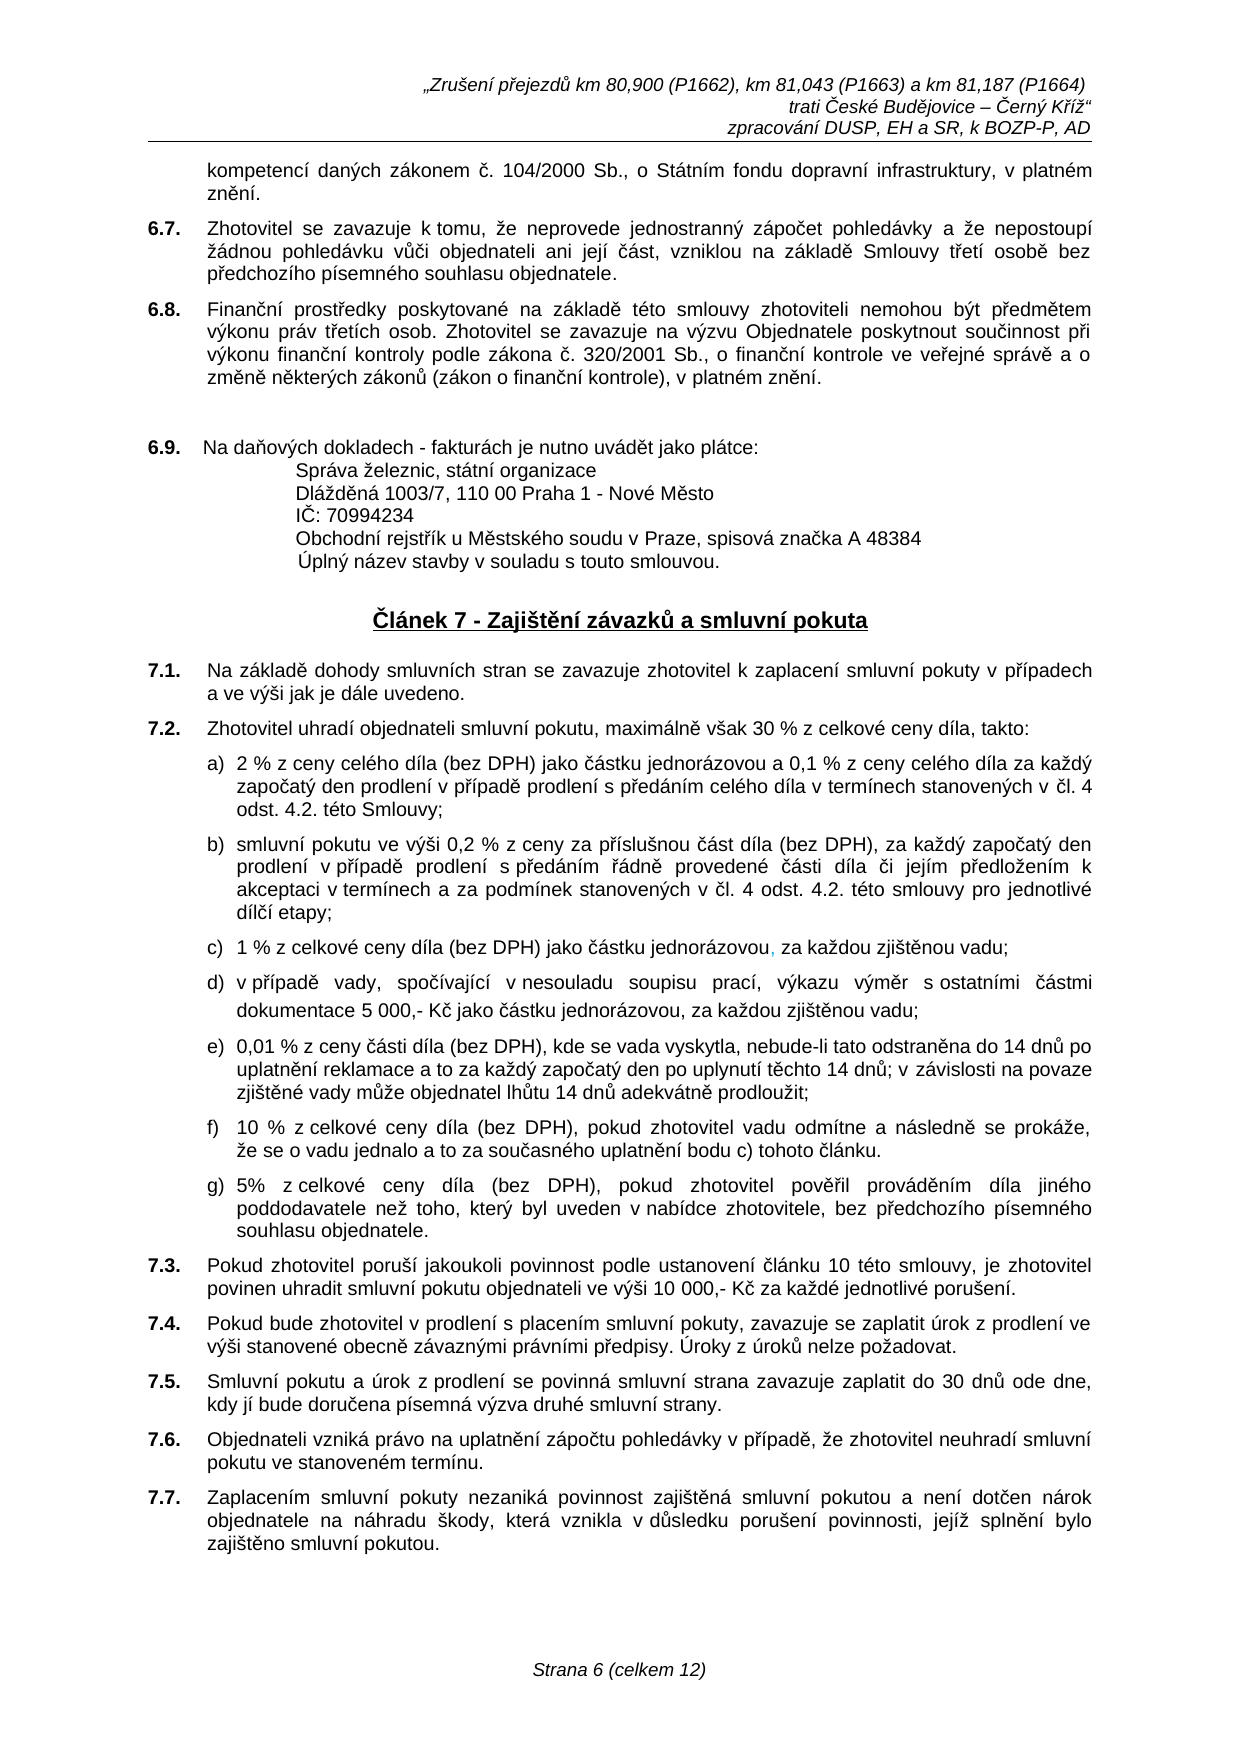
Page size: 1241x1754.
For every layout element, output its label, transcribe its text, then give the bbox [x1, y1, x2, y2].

text e) 0,01 % z ceny části díla (bez DPH), kde se vada vyskytla, nebude-li tato odstraněna do 14 dnů po uplatnění reklamace a to za každý započatý den po uplynutí těchto 14 dnů; v závislosti na povaze zjištěné vady může objednatel lhůtu 14 dnů adekvátně prodloužit; [207, 1035, 1092, 1103]
text d) v případě vady, spočívající v nesouladu soupisu prací, výkazu výměr s ostatními částmi dokumentace 5 000,- Kč jako částku jednorázovou, za každou zjištěnou vadu; [207, 971, 1092, 1023]
text a) 2 % z ceny celého díla (bez DPH) jako částku jednorázovou a 0,1 % z ceny celého díla za každý započatý den prodlení v případě prodlení s předáním celého díla v termínech stanovených v čl. 4 odst. 4.2. této Smlouvy; [207, 752, 1092, 820]
text f) 10 % z celkové ceny díla (bez DPH), pokud zhotovitel vadu odmítne a následně se prokáže, že se o vadu jednalo a to za současného uplatnění bodu c) tohoto článku. [207, 1116, 1092, 1161]
text b) smluvní pokutu ve výši 0,2 % z ceny za příslušnou část díla (bez DPH), za každý započatý den prodlení v případě prodlení s předáním řádně provedené části díla či jejím předložením k akceptaci v termínech a za podmínek stanovených v čl. 4 odst. 4.2. této smlouvy pro jednotlivé dílčí etapy; [207, 833, 1092, 923]
text Dlážděná 1003/7, 110 00 Praha 1 - Nové Město [148, 481, 1092, 504]
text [148, 159, 1092, 204]
text 7.6. Objednateli vzniká právo na uplatnění zápočtu pohledávky v případě, že zhotovitel neuhradí smluvní pokutu ve stanoveném termínu. [148, 1428, 1092, 1473]
text g) 5% z celkové ceny díla (bez DPH), pokud zhotovitel pověřil prováděním díla jiného poddodavatele než toho, který byl uveden v nabídce zhotovitele, bez předchozího písemného souhlasu objednatele. [207, 1174, 1092, 1242]
subtitle 7.2. Zhotovitel uhradí objednateli smluvní pokutu, maximálně však 30 % z celkové ceny díla, takto: [148, 717, 1092, 739]
text 7.4. Pokud bude zhotovitel v prodlení s placením smluvní pokuty, zavazuje se zaplatit úrok z prodlení ve výši stanovené obecně závaznými právními předpisy. Úroky z úroků nelze požadovat. [148, 1312, 1092, 1358]
text Obchodní rejstřík u Městského soudu v Praze, spisová značka A 48384 [148, 527, 1092, 549]
text c) 1 % z celkové ceny díla (bez DPH) jako částku jednorázovou, za každou zjištěnou vadu; [207, 936, 1092, 959]
text IČ: 70994234 [148, 504, 1092, 527]
text 6.7. Zhotovitel se zavazuje k tomu, že neprovede jednostranný zápočet pohledávky a že nepostoupí žádnou pohledávku vůči objednateli ani její část, vzniklou na základě Smlouvy třetí osobě bez předchozího písemného souhlasu objednatele. [148, 217, 1092, 285]
text 6.9. Na daňových dokladech - fakturách je nutno uvádět jako plátce: [148, 436, 1092, 459]
text 7.3. Pokud zhotovitel poruší jakoukoli povinnost podle ustanovení článku 10 této smlouvy, je zhotovitel povinen uhradit smluvní pokutu objednateli ve výši 10 000,- Kč za každé jednotlivé porušení. [148, 1254, 1092, 1300]
text Správa železnic, státní organizace [148, 459, 1092, 481]
text Úplný název stavby v souladu s touto smlouvou. [148, 549, 1092, 572]
text 6.8. Finanční prostředky poskytované na základě této smlouvy zhotoviteli nemohou být předmětem výkonu práv třetích osob. Zhotovitel se zavazuje na výzvu Objednatele poskytnout součinnost při výkonu finanční kontroly podle zákona č. 320/2001 Sb., o finanční kontrole ve veřejné správě a o změně některých zákonů (zákon o finanční kontrole), v platném znění. [148, 297, 1092, 388]
text 7.5. Smluvní pokutu a úrok z prodlení se povinná smluvní strana zavazuje zaplatit do 30 dnů ode dne, kdy jí bude doručena písemná výzva druhé smluvní strany. [148, 1370, 1092, 1416]
subtitle Článek 7 - Zajištění závazků a smluvní pokuta [148, 607, 1092, 634]
text 7.1. Na základě dohody smluvních stran se zavazuje zhotovitel k zaplacení smluvní pokuty v případech a ve výši jak je dále uvedeno. [148, 659, 1092, 704]
text 7.7. Zaplacením smluvní pokuty nezaniká povinnost zajištěná smluvní pokutou a není dotčen nárok objednatele na náhradu škody, která vznikla v důsledku porušení povinnosti, jejíž splnění bylo zajištěno smluvní pokutou. [148, 1486, 1092, 1554]
